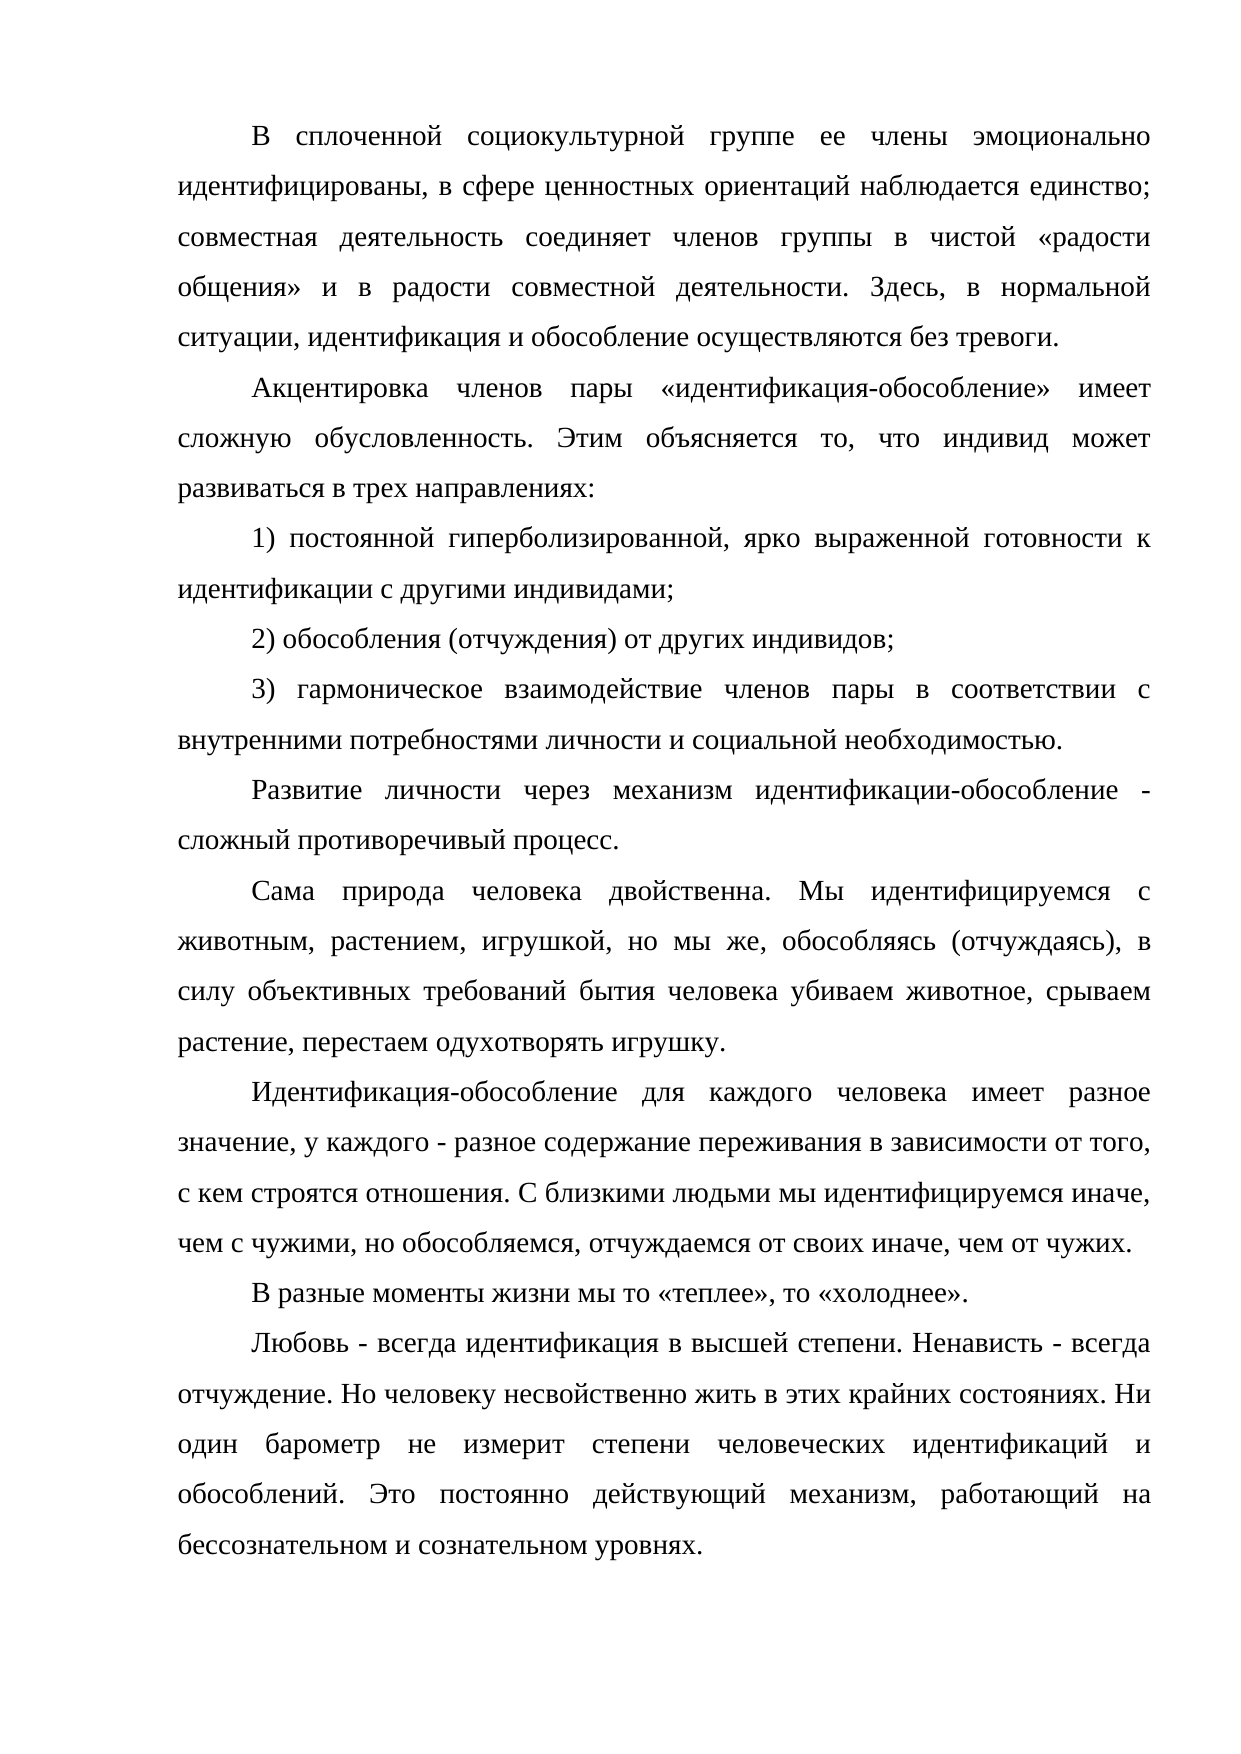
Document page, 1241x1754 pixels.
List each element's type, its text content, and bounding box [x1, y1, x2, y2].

text Акцентировка членов пары «идентификация-обособление» имеет сложную обусловленность. Этим объясняется то, что индивид может развиваться в трех направлениях: [177, 370, 1152, 504]
text 2) обособления (отчуждения) от других индивидов; [177, 621, 1152, 655]
text 3) гармоническое взаимодействие членов пары в соответствии с внутренними потребностями личности и социальной необходимостью. [177, 672, 1152, 755]
text 1) постоянной гиперболизированной, ярко выраженной готовности к идентификации с другими индивидами; [177, 521, 1152, 604]
text Идентификация-обособление для каждого человека имеет разное значение, у каждого - разное содержание переживания в зависимости от того, с кем строятся отношения. С близкими людьми мы идентифицируемся иначе, чем с чужими, но обособляемся, отчуждаемся от своих иначе, чем от чужих. [177, 1074, 1152, 1258]
text Сама природа человека двойственна. Мы идентифицируемся с животным, растением, игрушкой, но мы же, обособляясь (отчуждаясь), в силу объективных требований бытия человека убиваем животное, срываем растение, перестаем одухотворять игрушку. [177, 873, 1152, 1057]
text Развитие личности через механизм идентификации-обособление - сложный противоречивый процесс. [177, 772, 1152, 856]
text В разные моменты жизни мы то «теплее», то «холоднее». [177, 1275, 1152, 1309]
text Любовь - всегда идентификация в высшей степени. Ненависть - всегда отчуждение. Но человеку несвойственно жить в этих крайних состояниях. Ни один барометр не измерит степени человеческих идентификаций и обособлений. Это постоянно действующий механизм, работающий на бессознательном и сознательном уровнях. [177, 1326, 1152, 1560]
text В сплоченной социокультурной группе ее члены эмоционально идентифицированы, в сфере ценностных ориентаций наблюдается единство; совместная деятельность соединяет членов группы в чистой «радости общения» и в радости совместной деятельности. Здесь, в нормальной ситуации, идентификация и обособление осуществляются без тревоги. [177, 118, 1152, 353]
